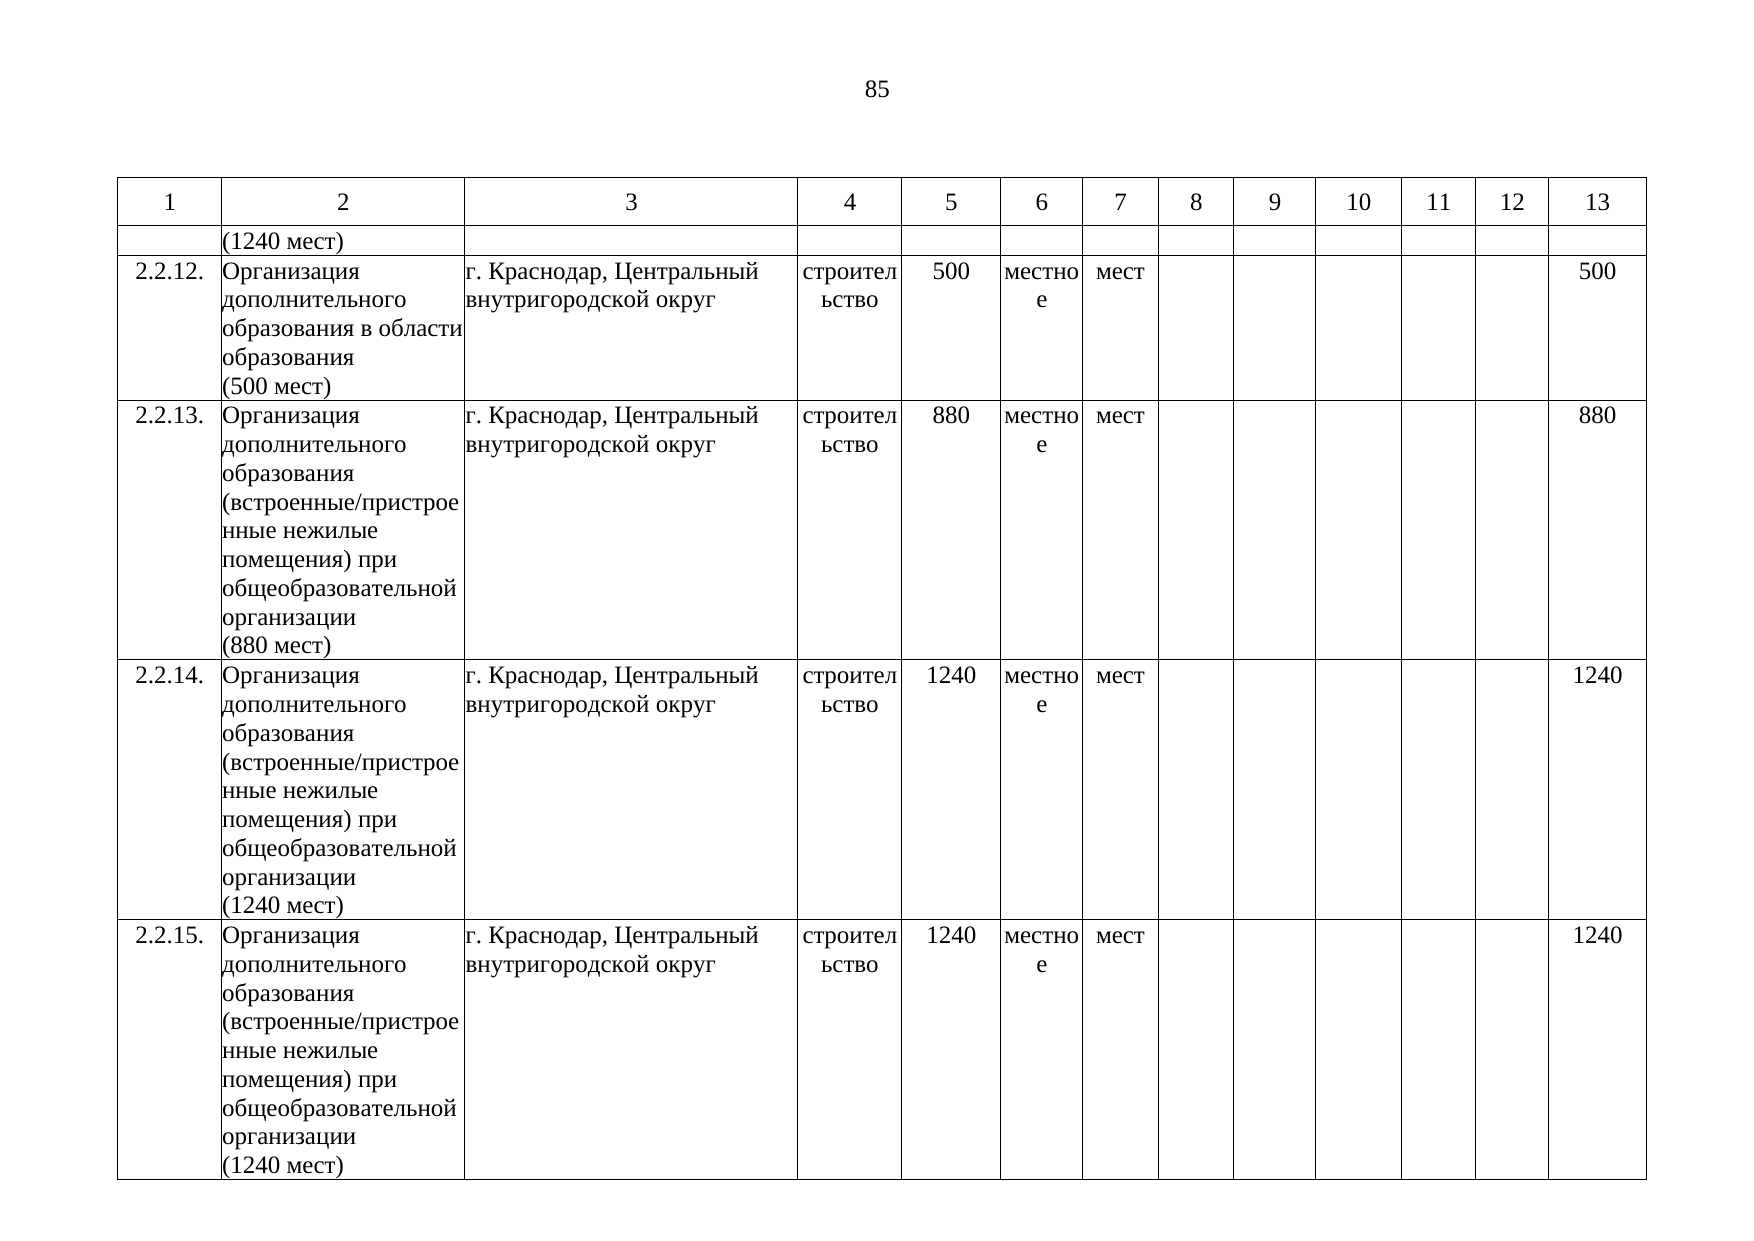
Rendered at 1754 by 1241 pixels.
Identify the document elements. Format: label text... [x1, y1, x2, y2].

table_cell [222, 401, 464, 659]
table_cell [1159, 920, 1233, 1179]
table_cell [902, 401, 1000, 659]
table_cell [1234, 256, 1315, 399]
table_header 5 [902, 178, 1000, 225]
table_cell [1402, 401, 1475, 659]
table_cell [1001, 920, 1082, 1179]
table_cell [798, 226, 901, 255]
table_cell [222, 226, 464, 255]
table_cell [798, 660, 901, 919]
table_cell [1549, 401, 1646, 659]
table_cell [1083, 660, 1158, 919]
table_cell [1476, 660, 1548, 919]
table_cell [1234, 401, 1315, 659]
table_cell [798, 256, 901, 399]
table_header 3 [465, 178, 797, 225]
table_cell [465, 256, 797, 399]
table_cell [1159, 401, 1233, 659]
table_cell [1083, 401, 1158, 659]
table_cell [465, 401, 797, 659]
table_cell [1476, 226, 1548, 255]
table_header 10 [1316, 178, 1401, 225]
table_header 2 [222, 178, 464, 225]
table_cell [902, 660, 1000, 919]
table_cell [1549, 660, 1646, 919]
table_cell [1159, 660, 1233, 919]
table_header 8 [1159, 178, 1233, 225]
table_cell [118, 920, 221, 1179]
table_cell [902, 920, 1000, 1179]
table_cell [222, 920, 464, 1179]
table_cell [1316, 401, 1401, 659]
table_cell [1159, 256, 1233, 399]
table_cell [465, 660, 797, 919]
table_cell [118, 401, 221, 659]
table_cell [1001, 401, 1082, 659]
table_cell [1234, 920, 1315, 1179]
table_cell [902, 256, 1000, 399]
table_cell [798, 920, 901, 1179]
table_header 1 [118, 178, 221, 225]
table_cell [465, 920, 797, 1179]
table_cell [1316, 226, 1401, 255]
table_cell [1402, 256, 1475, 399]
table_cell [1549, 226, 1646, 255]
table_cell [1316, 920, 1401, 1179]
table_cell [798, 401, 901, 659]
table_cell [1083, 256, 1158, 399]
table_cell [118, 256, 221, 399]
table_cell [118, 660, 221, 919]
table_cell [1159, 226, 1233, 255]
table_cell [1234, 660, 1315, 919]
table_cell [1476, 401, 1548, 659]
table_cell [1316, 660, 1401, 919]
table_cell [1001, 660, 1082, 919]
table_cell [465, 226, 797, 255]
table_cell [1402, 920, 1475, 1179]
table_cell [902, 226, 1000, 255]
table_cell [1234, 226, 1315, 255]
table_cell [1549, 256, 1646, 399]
table_header 6 [1001, 178, 1082, 225]
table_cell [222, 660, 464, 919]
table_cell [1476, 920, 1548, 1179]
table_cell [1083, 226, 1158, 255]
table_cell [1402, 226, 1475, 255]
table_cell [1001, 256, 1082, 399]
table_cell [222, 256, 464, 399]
table_header 4 [798, 178, 901, 225]
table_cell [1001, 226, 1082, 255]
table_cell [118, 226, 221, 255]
table_header 12 [1476, 178, 1548, 225]
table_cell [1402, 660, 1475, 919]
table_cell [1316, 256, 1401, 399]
table_header 13 [1549, 178, 1646, 225]
table_header 7 [1083, 178, 1158, 225]
table_header 9 [1234, 178, 1315, 225]
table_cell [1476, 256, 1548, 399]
table_header 11 [1402, 178, 1475, 225]
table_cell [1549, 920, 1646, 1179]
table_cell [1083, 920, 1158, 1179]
